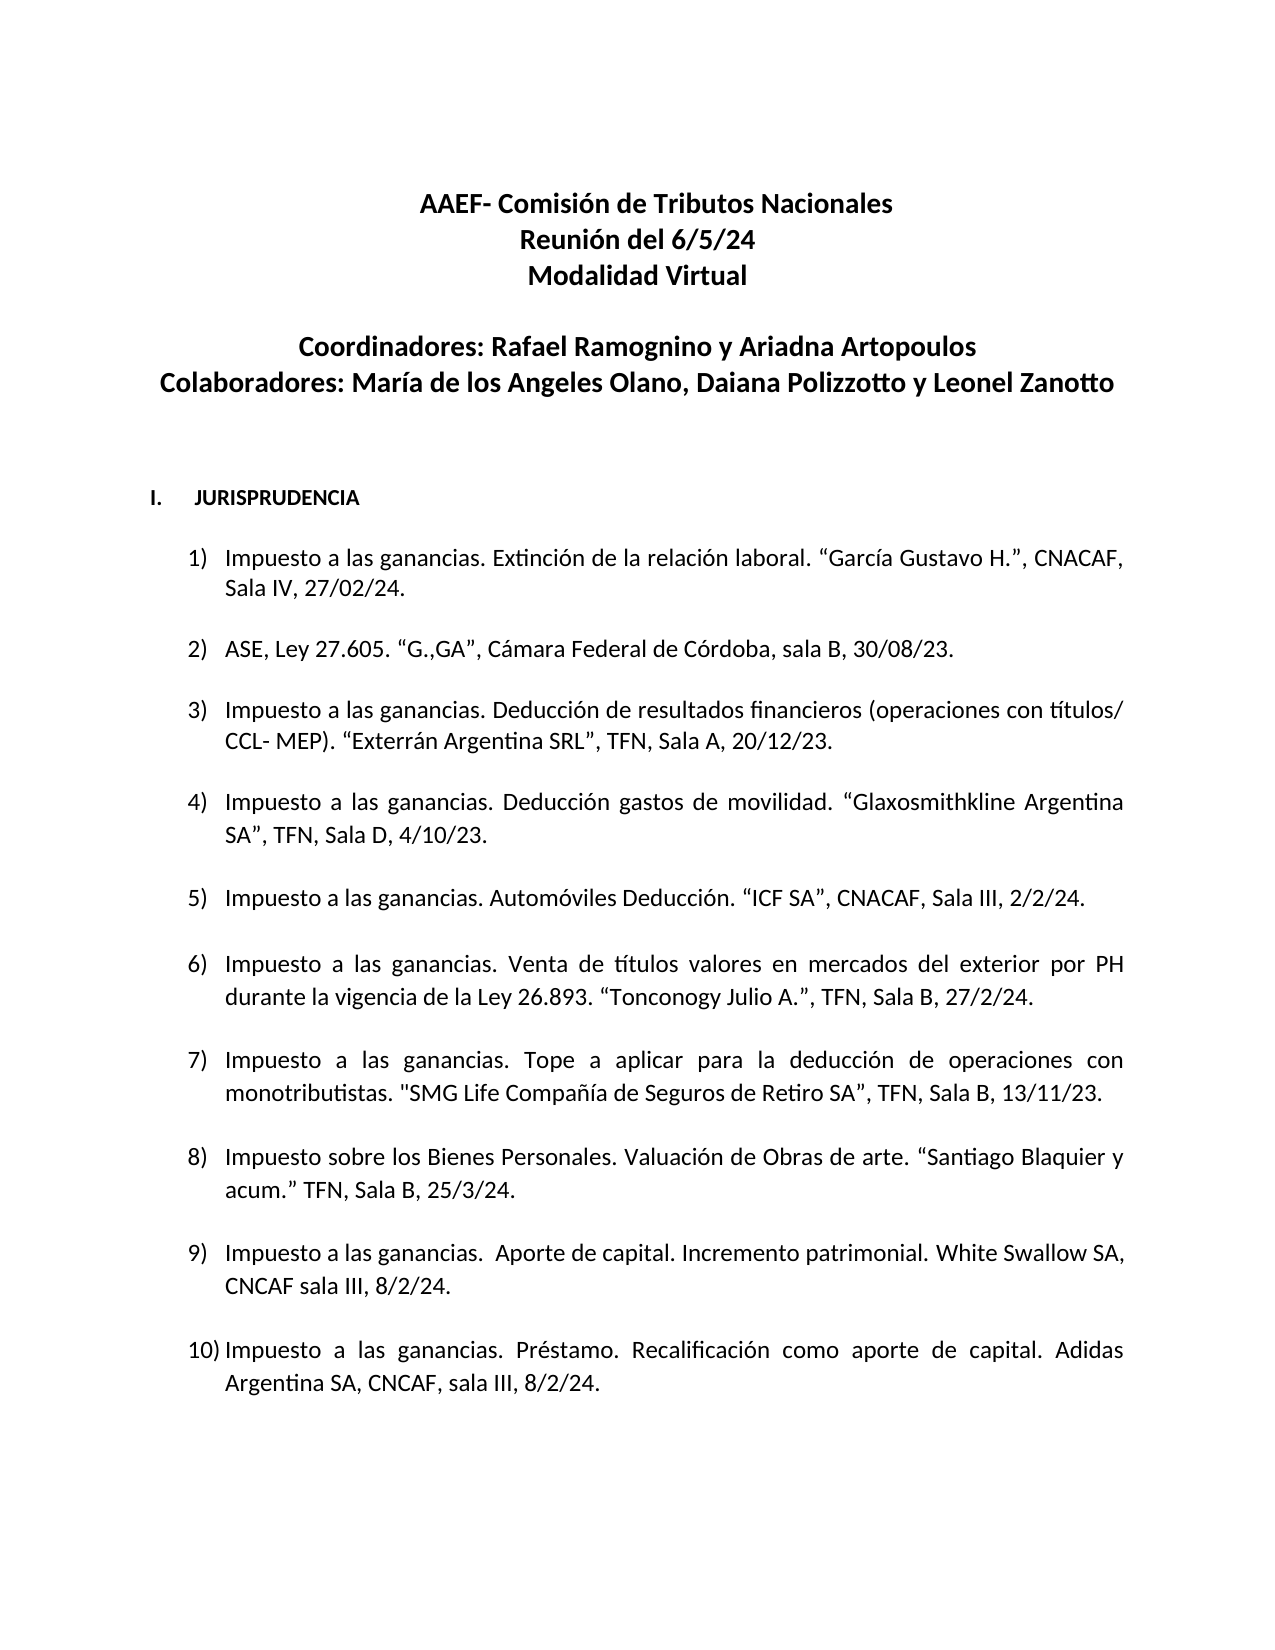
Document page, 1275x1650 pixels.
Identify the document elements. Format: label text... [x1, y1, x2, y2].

text Reunión del 6/5/24 [150, 221, 1125, 257]
list Impuesto a las ganancias. Tope a aplicar para la deducción de operaciones con monotributistas. "SMG Life Compañía de Seguros de Retiro SA”, TFN, Sala B, 13/11/23. [187, 1045, 1125, 1108]
text AAEF- Comisión de Tributos Nacionales [187, 186, 1125, 221]
list Impuesto a las ganancias. Automóviles Deducción. “ICF SA”, CNACAF, Sala III, 2/2/24. [187, 882, 1125, 913]
text Coordinadores: Rafael Ramognino y Ariadna Artopoulos [150, 328, 1125, 364]
list Impuesto a las ganancias. Préstamo. Recalificación como aporte de capital. Adidas Argentina SA, CNCAF, sala III, 8/2/24. [187, 1334, 1125, 1397]
list Impuesto a las ganancias. Extinción de la relación laboral. “García Gustavo H.”, CNACAF, Sala IV, 27/02/24. [187, 542, 1125, 603]
text Colaboradores: María de los Angeles Olano, Daiana Polizzotto y Leonel Zanotto [150, 364, 1125, 399]
list Impuesto a las ganancias. Aporte de capital. Incremento patrimonial. White Swallow SA, CNCAF sala III, 8/2/24. [187, 1237, 1125, 1301]
list Impuesto a las ganancias. Deducción de resultados financieros (operaciones con títulos/ CCL- MEP). “Exterrán Argentina SRL”, TFN, Sala A, 20/12/23. [187, 694, 1125, 756]
text Modalidad Virtual [150, 257, 1125, 292]
list Impuesto sobre los Bienes Personales. Valuación de Obras de arte. “Santiago Blaquier y acum.” TFN, Sala B, 25/3/24. [187, 1141, 1125, 1204]
text I. JURISPRUDENCIA [150, 483, 1125, 511]
list ASE, Ley 27.605. “G.,GA”, Cámara Federal de Córdoba, sala B, 30/08/23. [187, 633, 1125, 664]
list Impuesto a las ganancias. Deducción gastos de movilidad. “Glaxosmithkline Argentina SA”, TFN, Sala D, 4/10/23. [187, 786, 1125, 849]
list Impuesto a las ganancias. Venta de títulos valores en mercados del exterior por PH durante la vigencia de la Ley 26.893. “Tonconogy Julio A.”, TFN, Sala B, 27/2/24. [187, 948, 1125, 1012]
